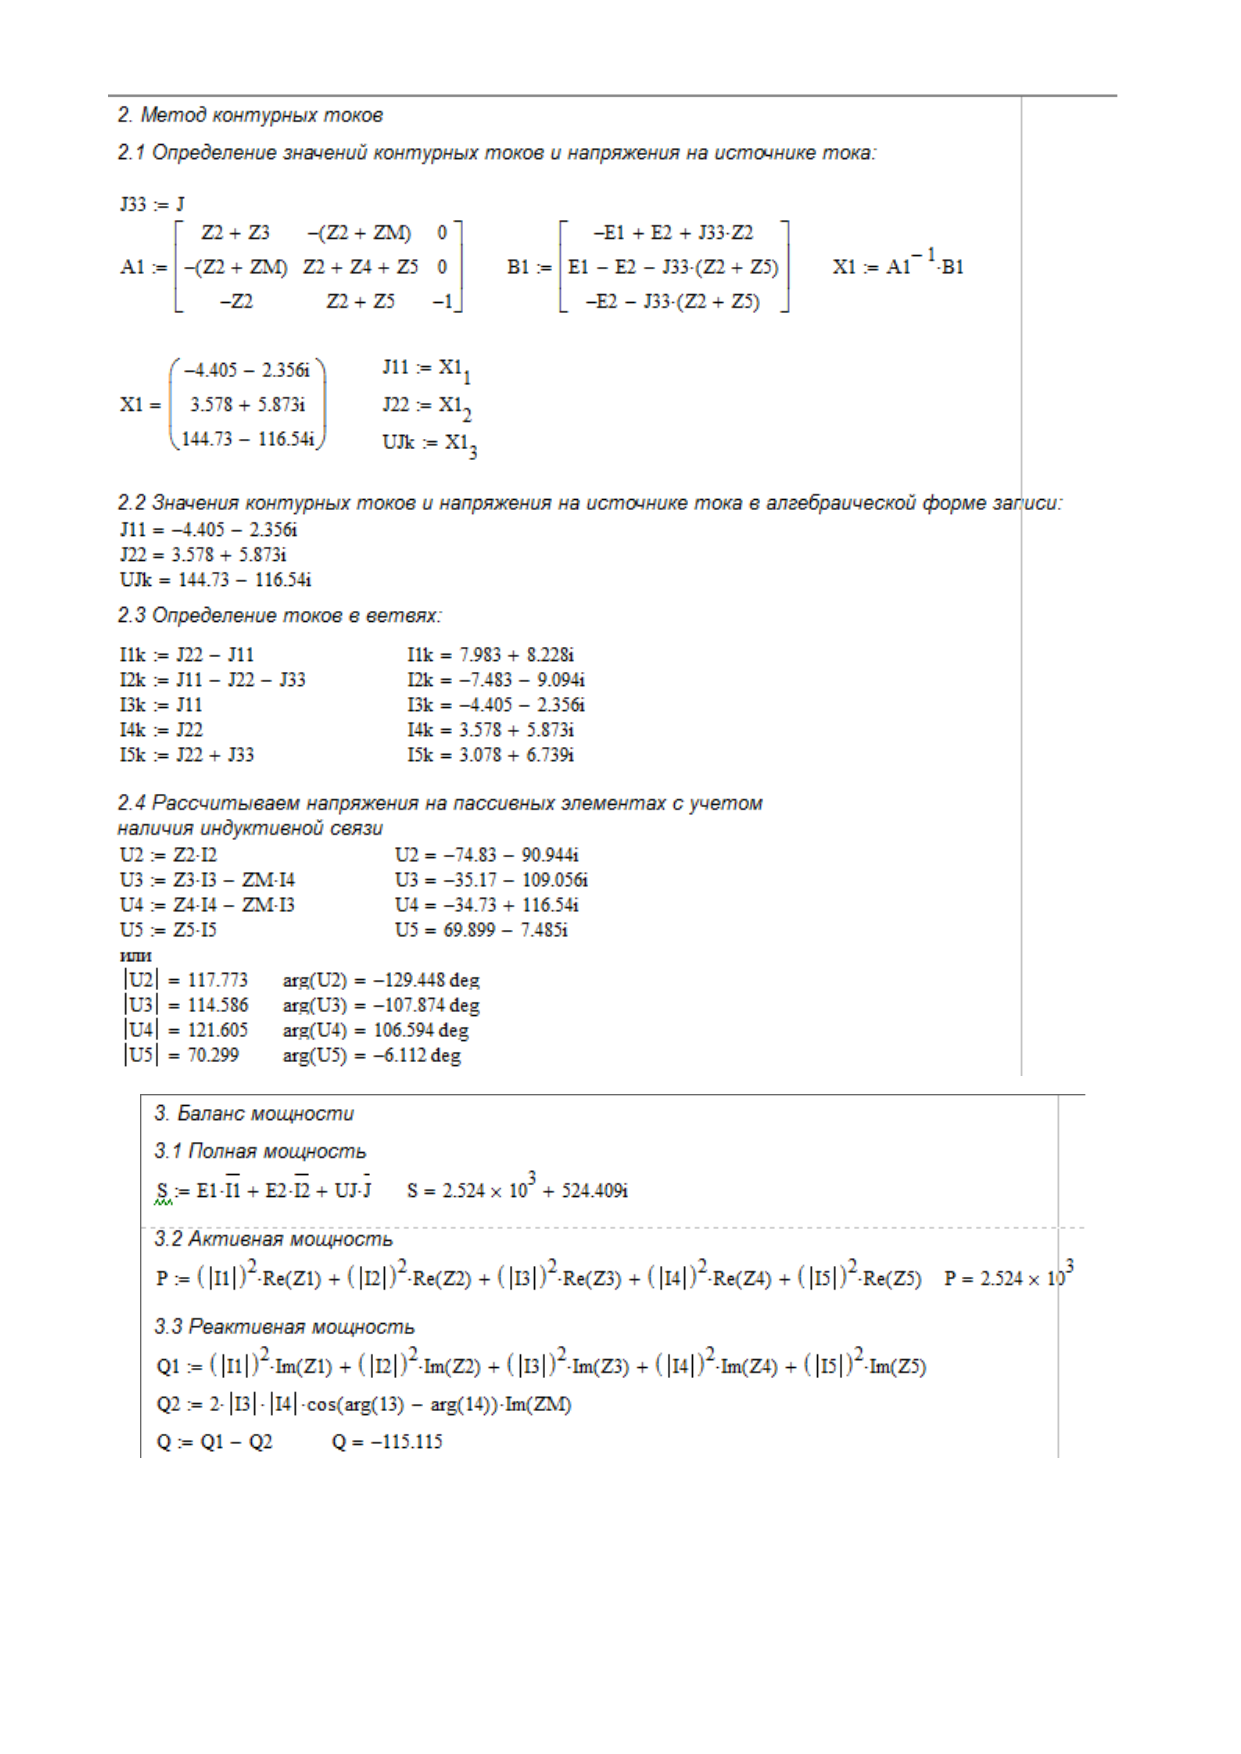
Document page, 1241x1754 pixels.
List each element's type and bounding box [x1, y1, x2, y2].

picture [108, 94, 1118, 1076]
picture [140, 1094, 1086, 1458]
